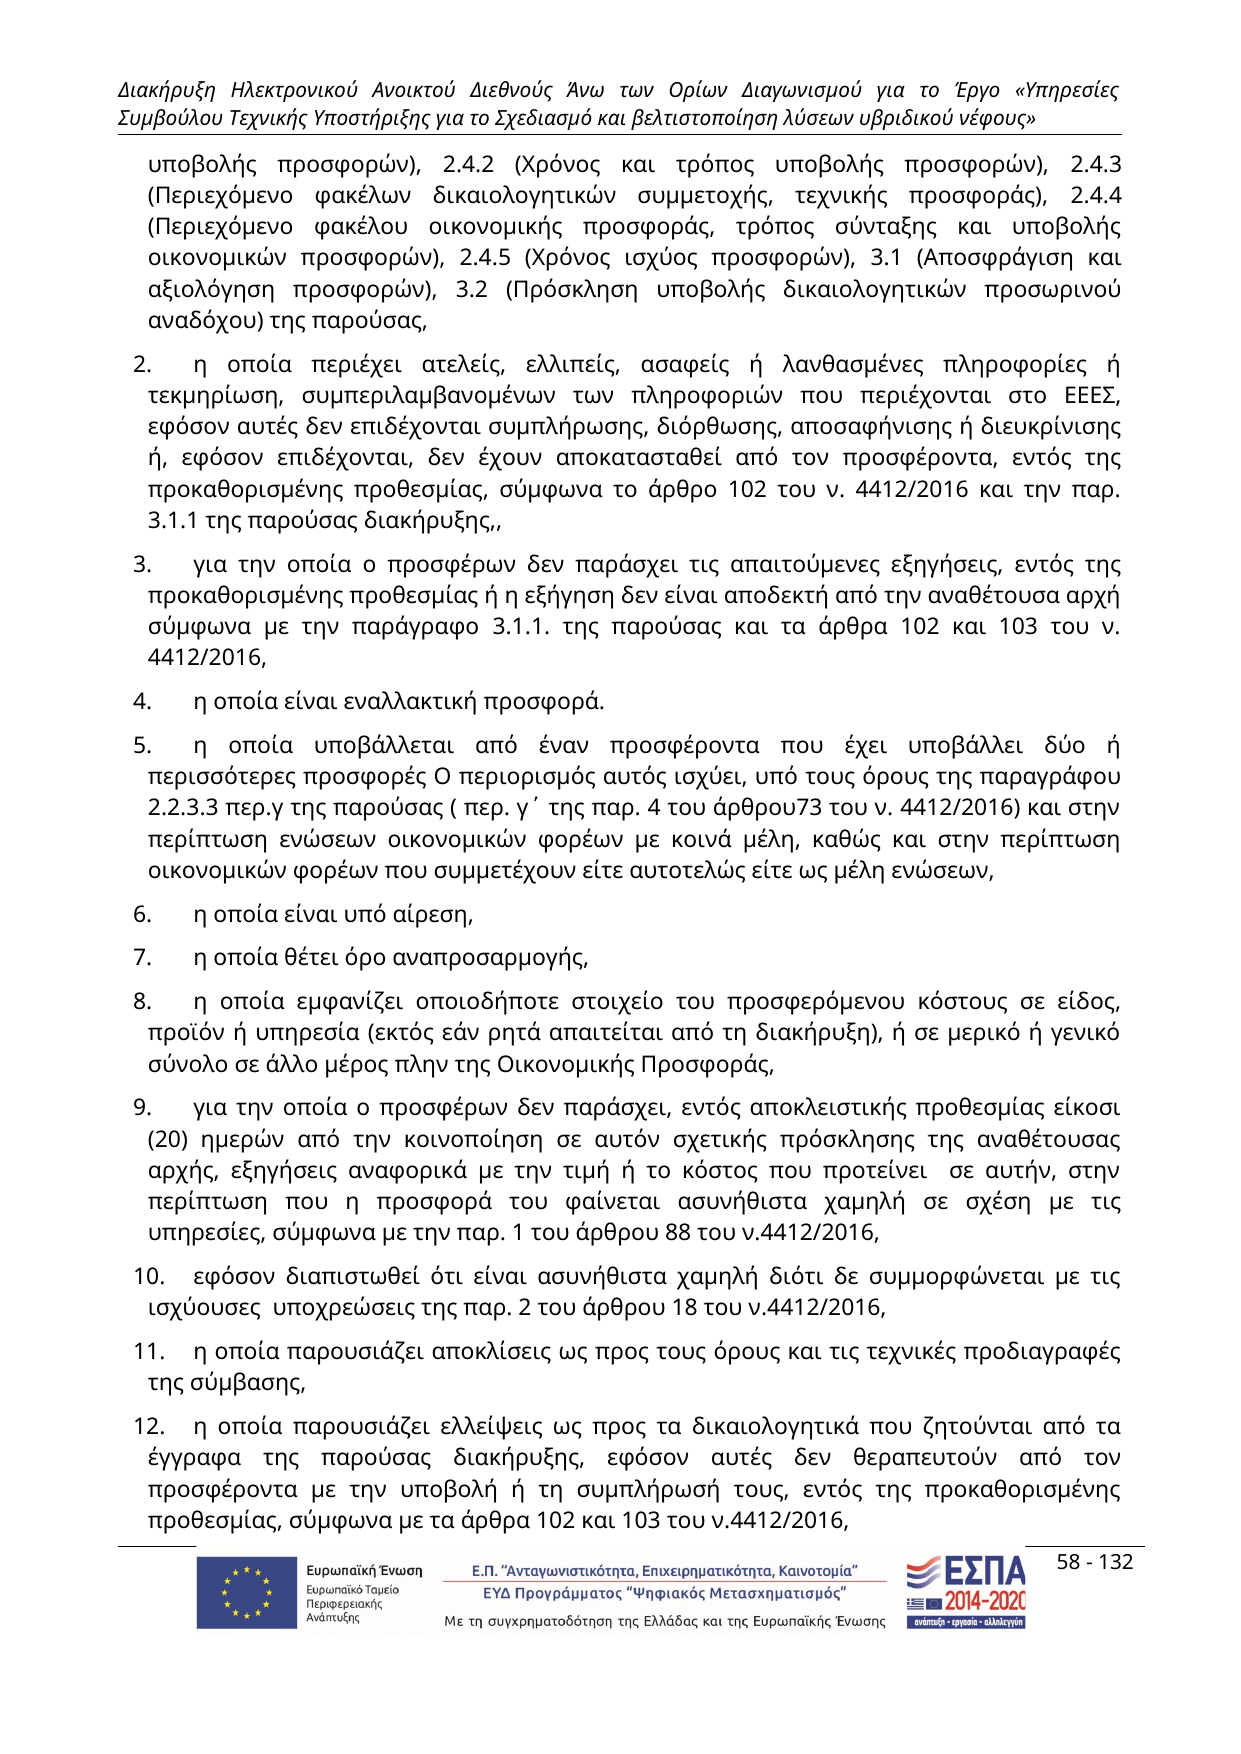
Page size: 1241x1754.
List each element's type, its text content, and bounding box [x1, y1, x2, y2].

list για την οποία ο προσφέρων δεν παράσχει τις απαιτούμενες εξηγήσεις, εντός της προκαθορισμένης προθεσμίας ή η εξήγηση δεν είναι αποδεκτή από την αναθέτουσα αρχή σύμφωνα με την παράγραφο ‎3.1.1. της παρούσας και τα άρθρα 102 και 103 του ν. 4412/2016, [133, 547, 1122, 672]
list η οποία περιέχει ατελείς, ελλιπείς, ασαφείς ή λανθασμένες πληροφορίες ή τεκμηρίωση, συμπεριλαμβανομένων των πληροφοριών που περιέχονται στο ΕΕΕΣ, εφόσον αυτές δεν επιδέχονται συμπλήρωσης, διόρθωσης, αποσαφήνισης ή διευκρίνισης ή, εφόσον επιδέχονται, δεν έχουν αποκατασταθεί από τον προσφέροντα, εντός της προκαθορισμένης προθεσμίας, σύμφωνα το άρθρο 102 του ν. 4412/2016 και την παρ. 3.1.1 της παρούσας διακήρυξης,, [133, 347, 1122, 535]
list η οποία θέτει όρο αναπροσαρμογής, [133, 941, 1122, 972]
picture [194, 1545, 1025, 1637]
list η οποία εμφανίζει οποιοδήποτε στοιχείο του προσφερόμενου κόστους σε είδος, προϊόν ή υπηρεσία (εκτός εάν ρητά απαιτείται από τη διακήρυξη), ή σε μερικό ή γενικό σύνολο σε άλλο μέρος πλην της Οικονομικής Προσφοράς, [133, 985, 1122, 1079]
list για την οποία ο προσφέρων δεν παράσχει, εντός αποκλειστικής προθεσμίας είκοσι (20) ημερών από την κοινοποίηση σε αυτόν σχετικής πρόσκλησης της αναθέτουσας αρχής, εξηγήσεις αναφορικά με την τιμή ή το κόστος που προτείνει σε αυτήν, στην περίπτωση που η προσφορά του φαίνεται ασυνήθιστα χαμηλή σε σχέση με τις υπηρεσίες, σύμφωνα με την παρ. 1 του άρθρου 88 του ν.4412/2016, [133, 1091, 1122, 1247]
list εφόσον διαπιστωθεί ότι είναι ασυνήθιστα χαμηλή διότι δε συμμορφώνεται με τις ισχύουσες υποχρεώσεις της παρ. 2 του άρθρου 18 του ν.4412/2016, [133, 1260, 1122, 1322]
list η οποία παρουσιάζει ελλείψεις ως προς τα δικαιολογητικά που ζητούνται από τα έγγραφα της παρούσας διακήρυξης, εφόσον αυτές δεν θεραπευτούν από τον προσφέροντα με την υποβολή ή τη συμπλήρωσή τους, εντός της προκαθορισμένης προθεσμίας, σύμφωνα με τα άρθρα 102 και 103 του ν.4412/2016, [133, 1410, 1122, 1535]
list η οποία υποβάλλεται από έναν προσφέροντα που έχει υποβάλλει δύο ή περισσότερες προσφορές Ο περιορισμός αυτός ισχύει, υπό τους όρους της παραγράφου ‎2.2.3.3 περ.γ της παρούσας ( περ. γ΄ της παρ. 4 του άρθρου73 του ν. 4412/2016) και στην περίπτωση ενώσεων οικονομικών φορέων με κοινά μέλη, καθώς και στην περίπτωση οικονομικών φορέων που συμμετέχουν είτε αυτοτελώς είτε ως μέλη ενώσεων, [133, 729, 1122, 885]
list η οποία παρουσιάζει αποκλίσεις ως προς τους όρους και τις τεχνικές προδιαγραφές της σύμβασης, [133, 1335, 1122, 1397]
list η οποία είναι εναλλακτική προσφορά. [133, 685, 1122, 716]
list η οποία είναι υπό αίρεση, [133, 897, 1122, 929]
